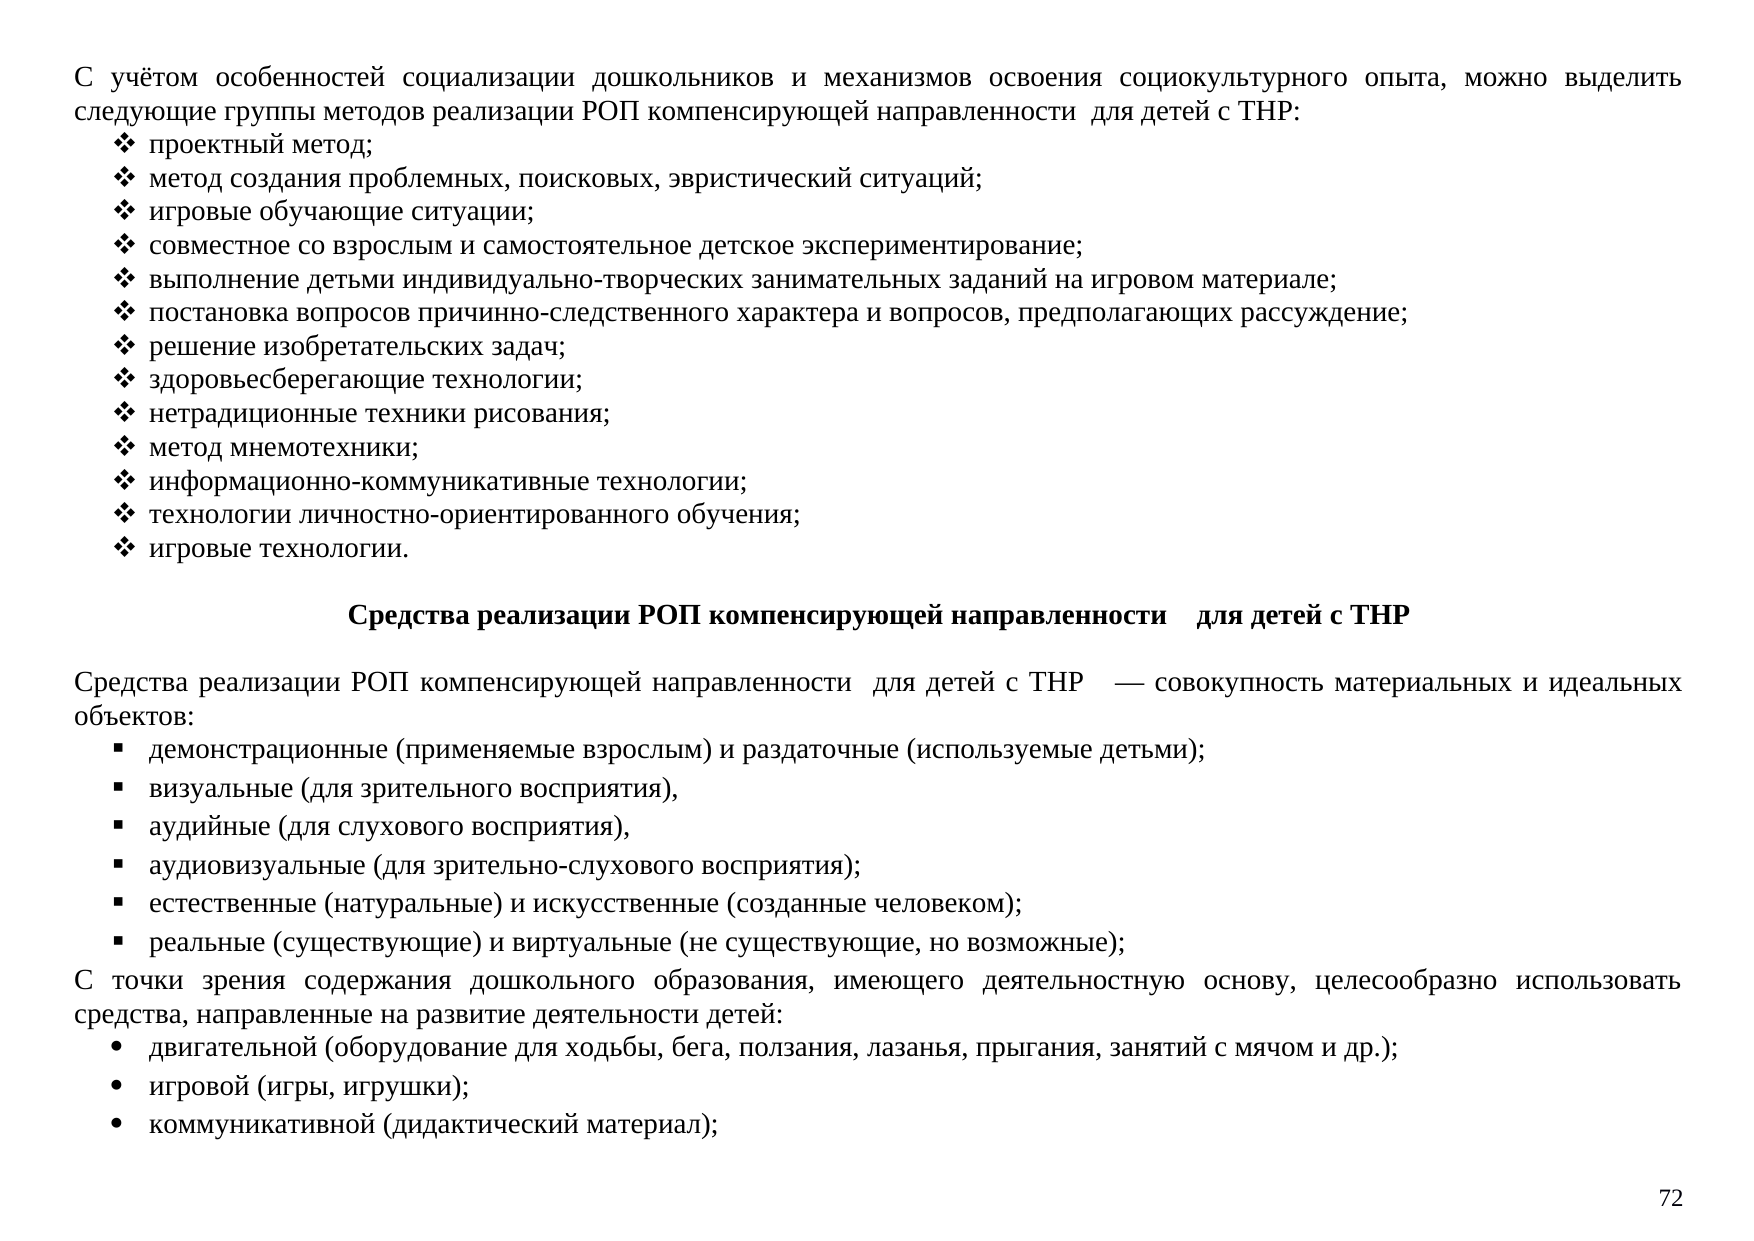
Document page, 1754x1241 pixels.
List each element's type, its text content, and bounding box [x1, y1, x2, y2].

list решение изобретательских задач; [111, 328, 1683, 362]
list двигательной (оборудование для ходьбы, бега, ползания, лазанья, прыгания, занятий с мячом и др.); [111, 1029, 1683, 1063]
list совместное со взрослым и самостоятельное детское экспериментирование; [111, 227, 1683, 261]
list технологии личностно-ориентированного обучения; [111, 496, 1683, 530]
text Средства реализации РОП компенсирующей направленности для детей с ТНР [74, 597, 1683, 631]
text С точки зрения содержания дошкольного образования, имеющего деятельностную основу, целесообразно использовать средства, направленные на развитие деятельности детей: [74, 962, 1683, 1029]
list игровые обучающие ситуации; [111, 193, 1683, 227]
text Средства реализации РОП компенсирующей направленности для детей с ТНР — совокупность материальных и идеальных объектов: [74, 664, 1683, 731]
list здоровьесберегающие технологии; [111, 362, 1683, 395]
list метод создания проблемных, поисковых, эвристический ситуаций; [111, 160, 1683, 193]
list игровые технологии. [111, 530, 1683, 563]
list нетрадиционные техники рисования; [111, 395, 1683, 429]
list коммуникативной (дидактический материал); [111, 1107, 1683, 1140]
list визуальные (для зрительного восприятия), [111, 770, 1683, 803]
list проектный метод; [111, 126, 1683, 160]
list аудийные (для слухового восприятия), [111, 808, 1683, 842]
list реальные (существующие) и виртуальные (не существующие, но возможные); [111, 924, 1683, 958]
list аудиовизуальные (для зрительно-слухового восприятия); [111, 847, 1683, 881]
list постановка вопросов причинно-следственного характера и вопросов, предполагающих рассуждение; [111, 294, 1683, 328]
list информационно-коммуникативные технологии; [111, 463, 1683, 496]
list игровой (игры, игрушки); [111, 1068, 1683, 1102]
list метод мнемотехники; [111, 429, 1683, 463]
list естественные (натуральные) и искусственные (созданные человеком); [111, 885, 1683, 919]
list демонстрационные (применяемые взрослым) и раздаточные (используемые детьми); [111, 731, 1683, 765]
text С учётом особенностей социализации дошкольников и механизмов освоения социокультурного опыта, можно выделить следующие группы методов реализации РОП компенсирующей направленности для детей с ТНР: [74, 59, 1683, 126]
list выполнение детьми индивидуально-творческих занимательных заданий на игровом материале; [111, 261, 1683, 294]
